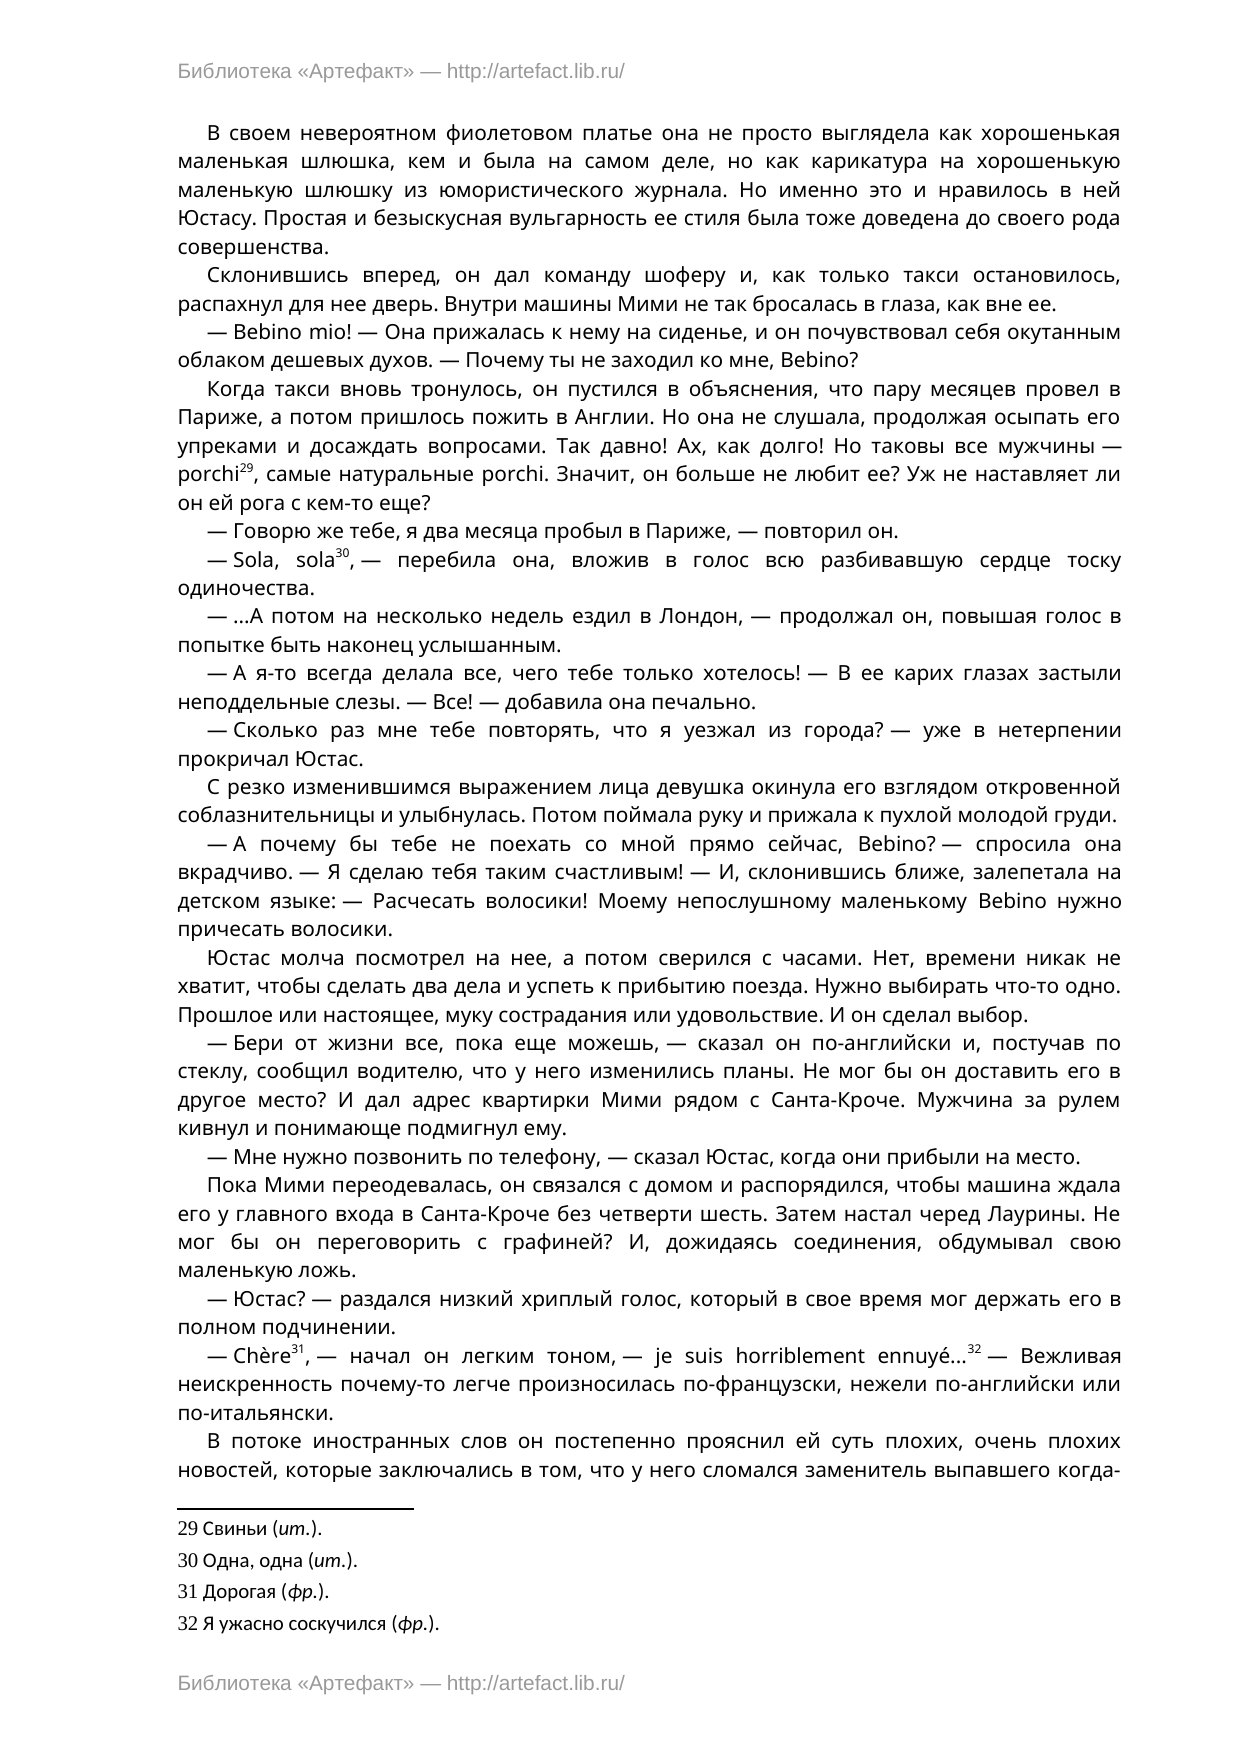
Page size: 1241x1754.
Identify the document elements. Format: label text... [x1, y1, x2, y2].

text — Bebino mio! — Она прижалась к нему на сиденье, и он почувствовал себя окутанным облаком дешевых духов. — Почему ты не заходил ко мне, Bebino? [177, 317, 1122, 374]
text — Sola, sola, — перебила она, вложив в голос всю разбивавшую сердце тоску одиночества. [177, 545, 1122, 602]
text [177, 1426, 1122, 1483]
text С резко изменившимся выражением лица девушка окинула его взглядом откровенной соблазнительницы и улыбнулась. Потом поймала руку и прижала к пухлой молодой груди. [177, 772, 1122, 829]
text — А почему бы тебе не поехать со мной прямо сейчас, Bebino? — спросила она вкрадчиво. — Я сделаю тебя таким счастливым! — И, склонившись ближе, залепетала на детском языке: — Расчесать волосики! Моему непослушному маленькому Bebino нужно причесать волосики. [177, 829, 1122, 943]
text — А я-то всегда делала все, чего тебе только хотелось! — В ее карих глазах застыли неподдельные слезы. — Все! — добавила она печально. [177, 658, 1122, 715]
text — Юстас? — раздался низкий хриплый голос, который в свое время мог держать его в полном подчинении. [177, 1284, 1122, 1341]
text — Бери от жизни все, пока еще можешь, — сказал он по-английски и, постучав по стеклу, сообщил водителю, что у него изменились планы. Не мог бы он доставить его в другое место? И дал адрес квартирки Мими рядом с Санта-Кроче. Мужчина за рулем кивнул и понимающе подмигнул ему. [177, 1028, 1122, 1142]
text Когда такси вновь тронулось, он пустился в объяснения, что пару месяцев провел в Париже, а потом пришлось пожить в Англии. Но она не слушала, продолжая осыпать его упреками и досаждать вопросами. Так давно! Ах, как долго! Но таковы все мужчины — porchi, самые натуральные porchi. Значит, он больше не любит ее? Уж не наставляет ли он ей рога с кем-то еще? [177, 374, 1122, 516]
text — Говорю же тебе, я два месяца пробыл в Париже, — повторил он. [177, 516, 1122, 545]
text Юстас молча посмотрел на нее, а потом сверился с часами. Нет, времени никак не хватит, чтобы сделать два дела и успеть к прибытию поезда. Нужно выбирать что-то одно. Прошлое или настоящее, муку сострадания или удовольствие. И он сделал выбор. [177, 943, 1122, 1028]
text — Chère, — начал он легким тоном, — je suis horriblement ennuyé... — Вежливая неискренность почему-то легче произносилась по-французски, нежели по-английски или по-итальянски. [177, 1341, 1122, 1426]
text — Мне нужно позвонить по телефону, — сказал Юстас, когда они прибыли на место. [177, 1142, 1122, 1170]
text Пока Мими переодевалась, он связался с домом и распорядился, чтобы машина ждала его у главного входа в Санта-Кроче без четверти шесть. Затем настал черед Лаурины. Не мог бы он переговорить с графиней? И, дожидаясь соединения, обдумывал свою маленькую ложь. [177, 1170, 1122, 1284]
text Склонившись вперед, он дал команду шоферу и, как только такси остановилось, распахнул для нее дверь. Внутри машины Мими не так бросалась в глаза, как вне ее. [177, 260, 1122, 317]
text В своем невероятном фиолетовом платье она не просто выглядела как хорошенькая маленькая шлюшка, кем и была на самом деле, но как карикатура на хорошенькую маленькую шлюшку из юмористического журнала. Но именно это и нравилось в ней Юстасу. Простая и безыскусная вульгарность ее стиля была тоже доведена до своего рода совершенства. [177, 118, 1122, 260]
text — ...А потом на несколько недель ездил в Лондон, — продолжал он, повышая голос в попытке быть наконец услышанным. [177, 602, 1122, 658]
text — Сколько раз мне тебе повторять, что я уезжал из города? — уже в нетерпении прокричал Юстас. [177, 715, 1122, 772]
